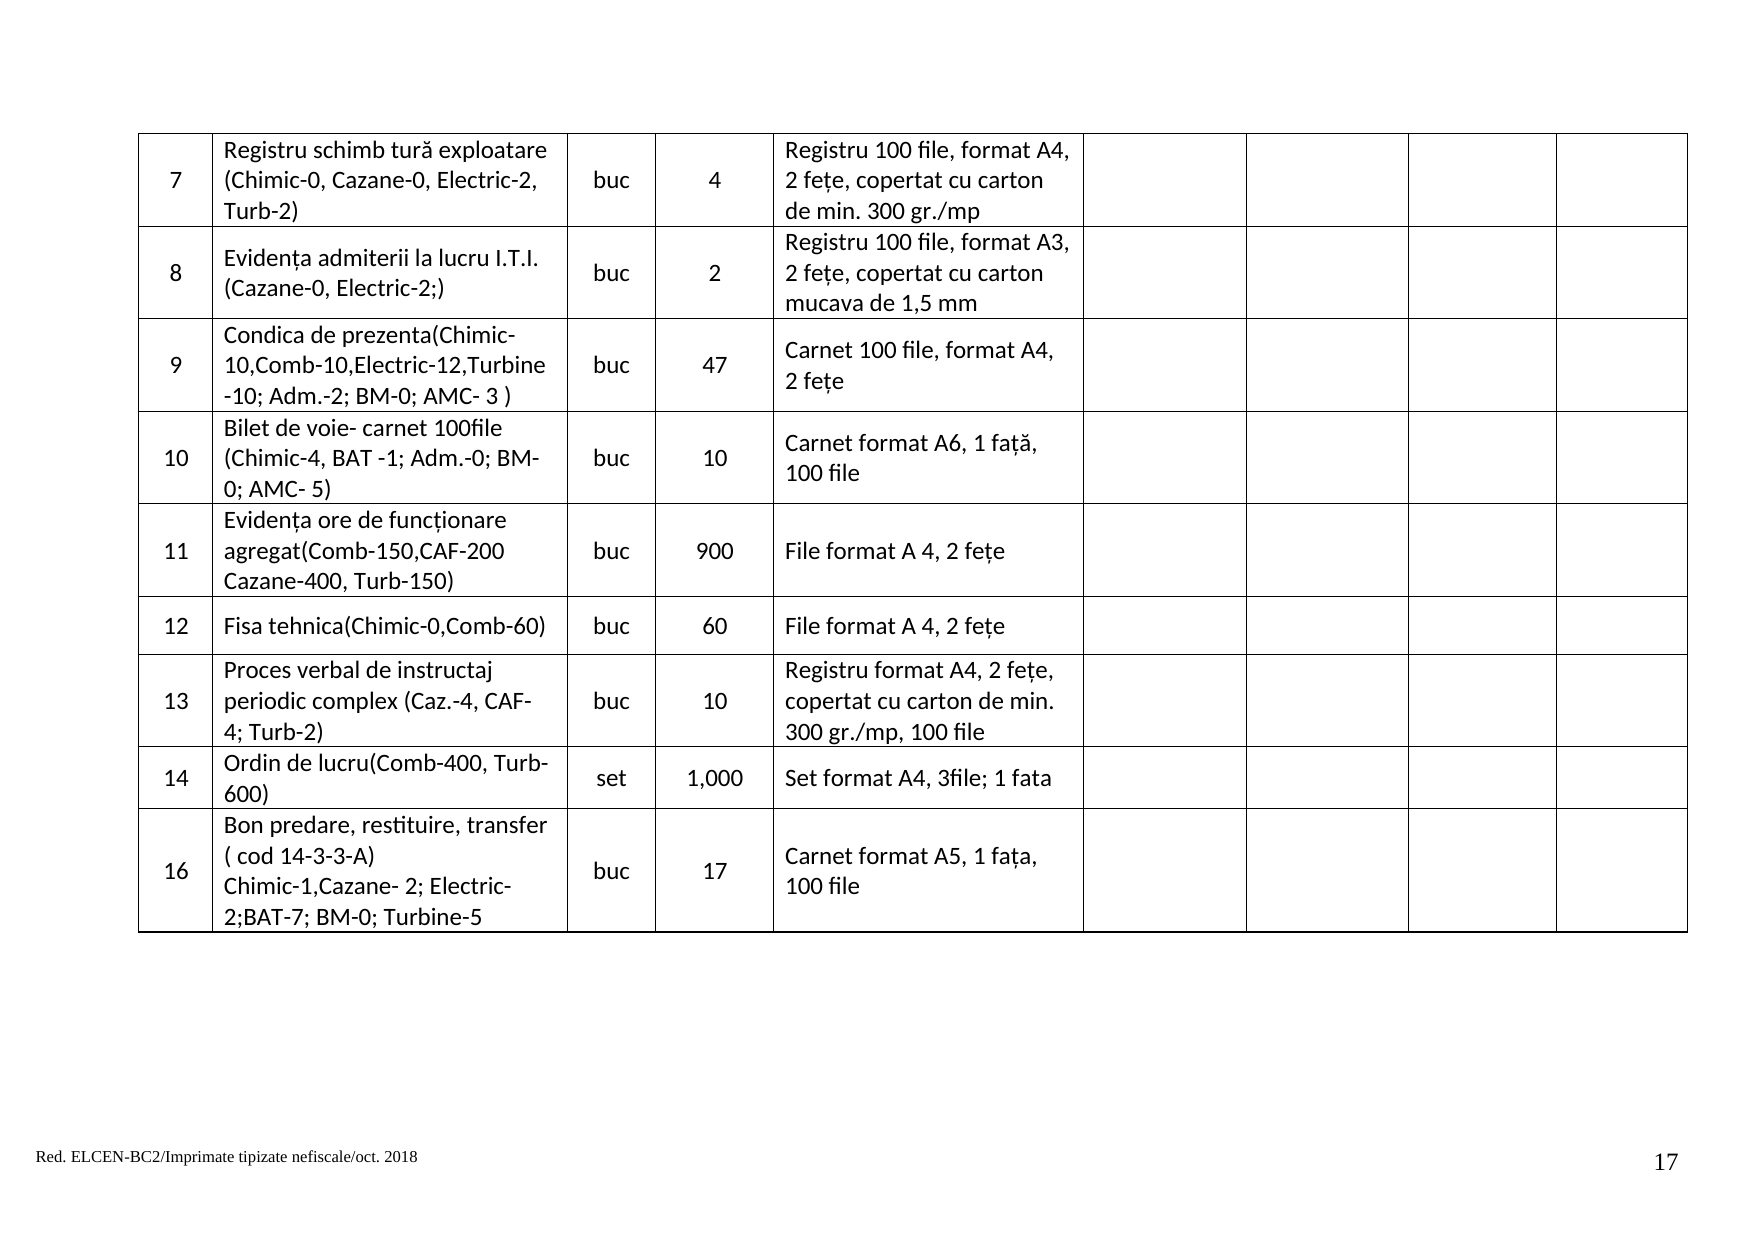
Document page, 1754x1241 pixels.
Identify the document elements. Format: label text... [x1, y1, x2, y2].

table_cell 10 [656, 412, 773, 503]
table_cell [1084, 412, 1246, 503]
table_cell [1557, 412, 1687, 503]
table_cell buc [568, 504, 655, 596]
table_cell 13 [139, 655, 212, 746]
table_cell [1084, 504, 1246, 596]
table_cell 47 [656, 319, 773, 411]
table_cell 17 [656, 809, 773, 931]
table_cell [1557, 809, 1687, 931]
table_cell Evidenţa ore de funcţionare agregat(Comb-150,CAF-200 Cazane-400, Turb-150) [213, 504, 567, 596]
table_cell Bilet de voie- carnet 100file (Chimic-4, BAT -1; Adm.-0; BM-0; AMC- 5) [213, 412, 567, 503]
table_cell 8 [139, 227, 212, 318]
table_cell Ordin de lucru(Comb-400, Turb- 600) [213, 747, 567, 808]
table_cell buc [568, 597, 655, 654]
table_cell 11 [139, 504, 212, 596]
table_cell [1409, 319, 1556, 411]
table_cell buc [568, 134, 655, 226]
table_cell [1557, 655, 1687, 746]
table_cell Bon predare, restituire, transfer ( cod 14-3-3-A) Chimic-1,Cazane- 2; Electric-2;BAT-7; BM-0; Turbine-5 [213, 809, 567, 931]
table_cell [1557, 597, 1687, 654]
table_cell 7 [139, 134, 212, 226]
table_cell 12 [139, 597, 212, 654]
table_cell buc [568, 227, 655, 318]
table_cell [1247, 412, 1408, 503]
table_cell [1247, 504, 1408, 596]
table_cell 2 [656, 227, 773, 318]
table_cell 14 [139, 747, 212, 808]
table_cell [1557, 504, 1687, 596]
table_cell [1557, 227, 1687, 318]
table_cell Fisa tehnica(Chimic-0,Comb-60) [213, 597, 567, 654]
table_cell [1247, 597, 1408, 654]
table_cell buc [568, 319, 655, 411]
table_cell Carnet format A5, 1 faţa, 100 file [774, 809, 1083, 931]
table_cell [1409, 809, 1556, 931]
table_cell buc [568, 655, 655, 746]
table_cell File format A 4, 2 feţe [774, 504, 1083, 596]
table_cell Registru format A4, 2 feţe, copertat cu carton de min. 300 gr./mp, 100 file [774, 655, 1083, 746]
table_cell [1557, 747, 1687, 808]
table_cell [1247, 319, 1408, 411]
table_cell buc [568, 412, 655, 503]
table_cell [1084, 319, 1246, 411]
table_cell [1247, 655, 1408, 746]
table_cell 9 [139, 319, 212, 411]
table_cell 10 [656, 655, 773, 746]
table_cell [1409, 504, 1556, 596]
table_cell [1409, 227, 1556, 318]
table_cell [1084, 227, 1246, 318]
table_cell 16 [139, 809, 212, 931]
table_cell Carnet format A6, 1 faţă, 100 file [774, 412, 1083, 503]
table_cell 60 [656, 597, 773, 654]
table_cell Evidenţa admiterii la lucru I.T.I.(Cazane-0, Electric-2;) [213, 227, 567, 318]
table_cell Registru 100 file, format A3, 2 feţe, copertat cu carton mucava de 1,5 mm [774, 227, 1083, 318]
table_cell [1409, 597, 1556, 654]
table_cell Condica de prezenta(Chimic-10,Comb-10,Electric-12,Turbine -10; Adm.-2; BM-0; AMC- 3 ) [213, 319, 567, 411]
table_cell [1247, 134, 1408, 226]
table_cell Registru schimb tură exploatare (Chimic-0, Cazane-0, Electric-2, Turb-2) [213, 134, 567, 226]
table_cell [1084, 809, 1246, 931]
table_cell 900 [656, 504, 773, 596]
table_cell [1084, 134, 1246, 226]
table_cell [1247, 809, 1408, 931]
table_cell [1409, 412, 1556, 503]
table_cell [1247, 747, 1408, 808]
table_cell File format A 4, 2 feţe [774, 597, 1083, 654]
table_cell Set format A4, 3file; 1 fata [774, 747, 1083, 808]
table_cell buc [568, 809, 655, 931]
table_cell [1247, 227, 1408, 318]
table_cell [774, 134, 1083, 226]
table_cell 4 [656, 134, 773, 226]
table_cell [1409, 747, 1556, 808]
table_cell set [568, 747, 655, 808]
table_cell [1557, 134, 1687, 226]
table_cell Carnet 100 file, format A4, 2 feţe [774, 319, 1083, 411]
table_cell [1557, 319, 1687, 411]
table_cell [1409, 134, 1556, 226]
table_cell Proces verbal de instructaj periodic complex (Caz.-4, CAF- 4; Turb-2) [213, 655, 567, 746]
table_cell [1409, 655, 1556, 746]
table_cell 10 [139, 412, 212, 503]
table_cell [1084, 655, 1246, 746]
table_cell [1084, 597, 1246, 654]
table_cell [1084, 747, 1246, 808]
table_cell 1,000 [656, 747, 773, 808]
